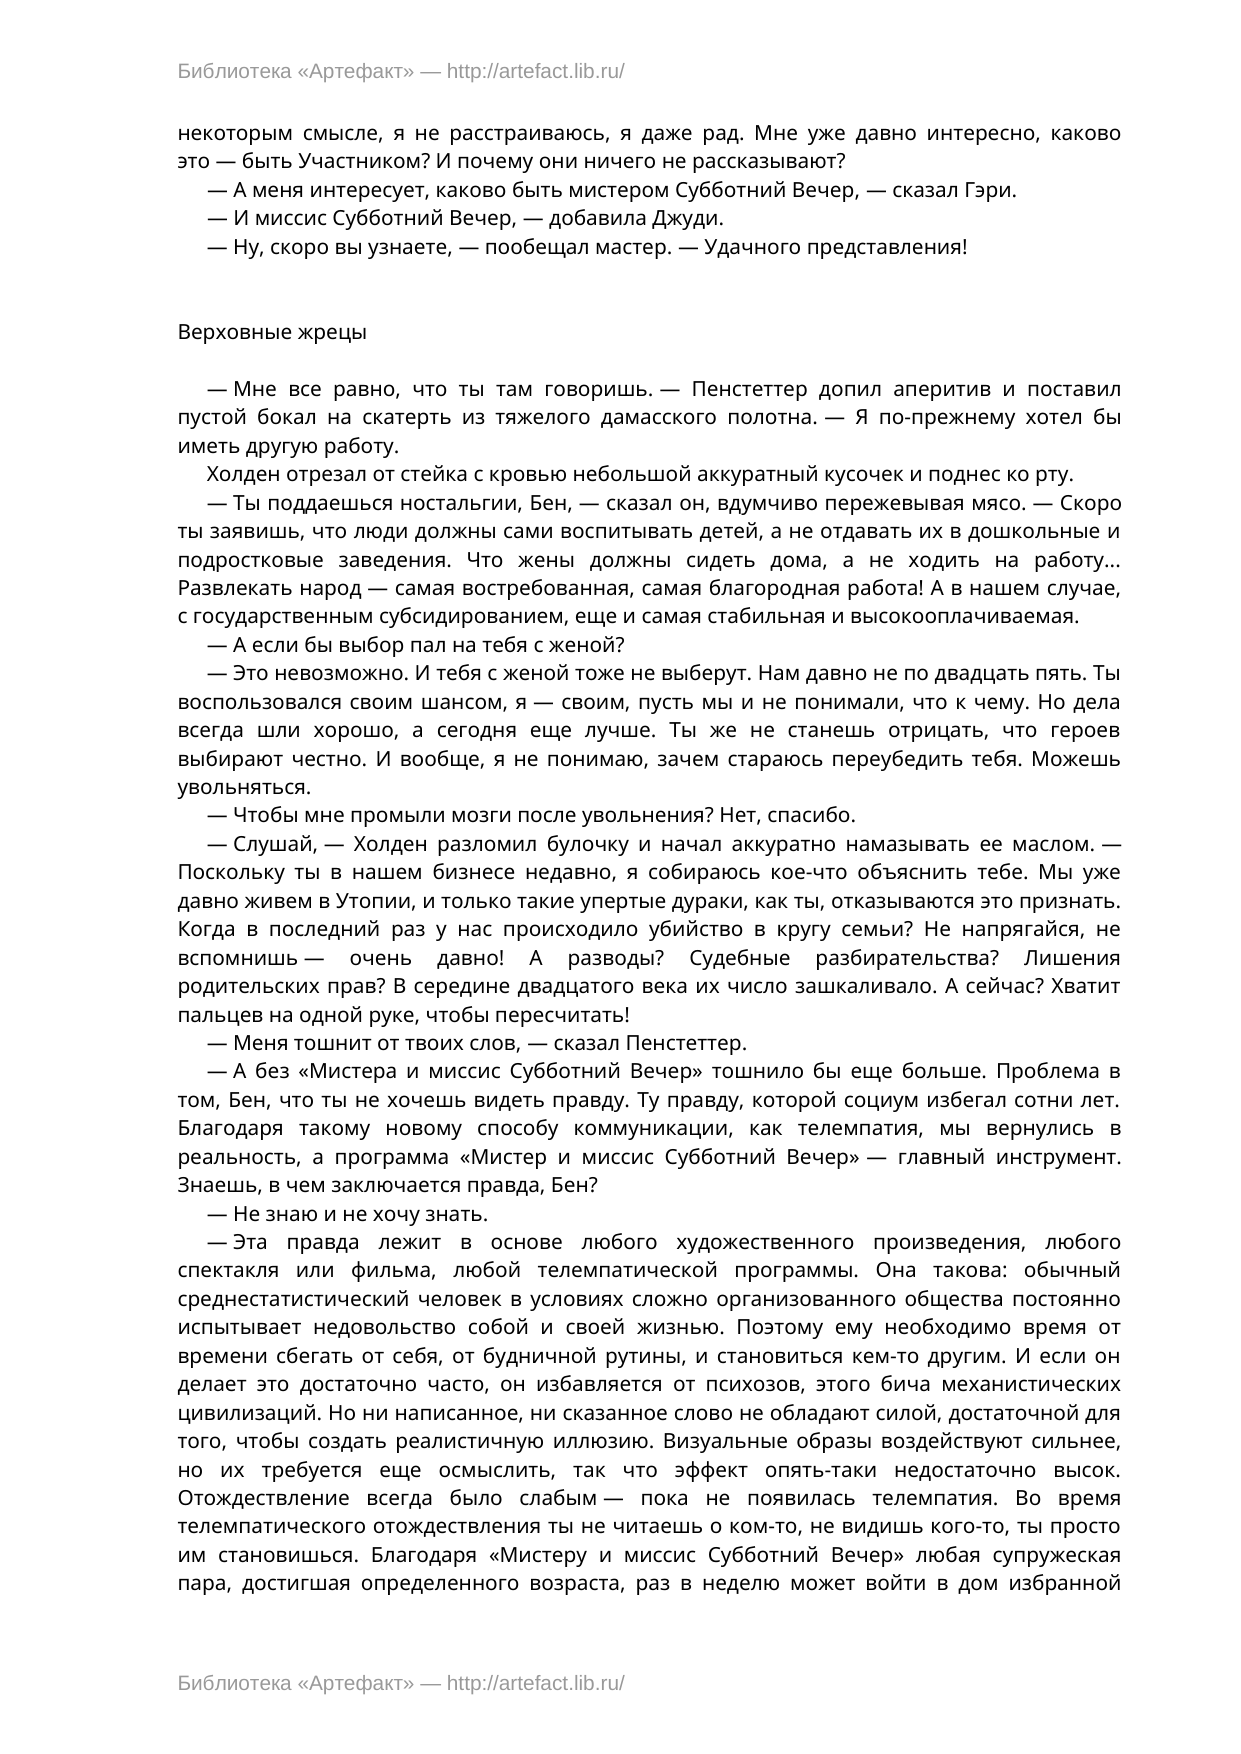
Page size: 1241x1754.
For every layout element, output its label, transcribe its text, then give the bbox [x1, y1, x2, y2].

text — Ты поддаешься ностальгии, Бен, — сказал он, вдумчиво пережевывая мясо. — Скоро ты заявишь, что люди должны сами воспитывать детей, а не отдавать их в дошкольные и подростковые заведения. Что жены должны сидеть дома, а не ходить на работу... Развлекать народ — самая востребованная, самая благородная работа! А в нашем случае, с государственным субсидированием, еще и самая стабильная и высокооплачиваемая. [177, 488, 1122, 630]
text — Ну, скоро вы узнаете, — пообещал мастер. — Удачного представления! [177, 232, 1122, 260]
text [177, 118, 1122, 175]
text — Слушай, — Холден разломил булочку и начал аккуратно намазывать ее маслом. — Поскольку ты в нашем бизнесе недавно, я собираюсь кое-что объяснить тебе. Мы уже давно живем в Утопии, и только такие упертые дураки, как ты, отказываются это признать. Когда в последний раз у нас происходило убийство в кругу семьи? Не напрягайся, не вспомнишь — очень давно! А разводы? Судебные разбирательства? Лишения родительских прав? В середине двадцатого века их число зашкаливало. А сейчас? Хватит пальцев на одной руке, чтобы пересчитать! [177, 829, 1122, 1028]
text Холден отрезал от стейка с кровью небольшой аккуратный кусочек и поднес ко рту. [177, 459, 1122, 488]
subtitle Верховные жрецы [177, 317, 1122, 346]
text — Мне все равно, что ты там говоришь. — Пенстеттер допил аперитив и поставил пустой бокал на скатерть из тяжелого дамасского полотна. — Я по-прежнему хотел бы иметь другую работу. [177, 374, 1122, 459]
text — Меня тошнит от твоих слов, — сказал Пенстеттер. [177, 1028, 1122, 1057]
text — Это невозможно. И тебя с женой тоже не выберут. Нам давно не по двадцать пять. Ты воспользовался своим шансом, я — своим, пусть мы и не понимали, что к чему. Но дела всегда шли хорошо, а сегодня еще лучше. Ты же не станешь отрицать, что героев выбирают честно. И вообще, я не понимаю, зачем стараюсь переубедить тебя. Можешь увольняться. [177, 658, 1122, 801]
text — А если бы выбор пал на тебя с женой? [177, 630, 1122, 658]
text — Не знаю и не хочу знать. [177, 1199, 1122, 1227]
text — А меня интересует, каково быть мистером Субботний Вечер, — сказал Гэри. [177, 175, 1122, 203]
text — Чтобы мне промыли мозги после увольнения? Нет, спасибо. [177, 801, 1122, 829]
text — А без «Мистера и миссис Субботний Вечер» тошнило бы еще больше. Проблема в том, Бен, что ты не хочешь видеть правду. Ту правду, которой социум избегал сотни лет. Благодаря такому новому способу коммуникации, как телемпатия, мы вернулись в реальность, а программа «Мистер и миссис Субботний Вечер» — главный инструмент. Знаешь, в чем заключается правда, Бен? [177, 1057, 1122, 1199]
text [177, 1227, 1122, 1597]
text — И миссис Субботний Вечер, — добавила Джуди. [177, 203, 1122, 232]
